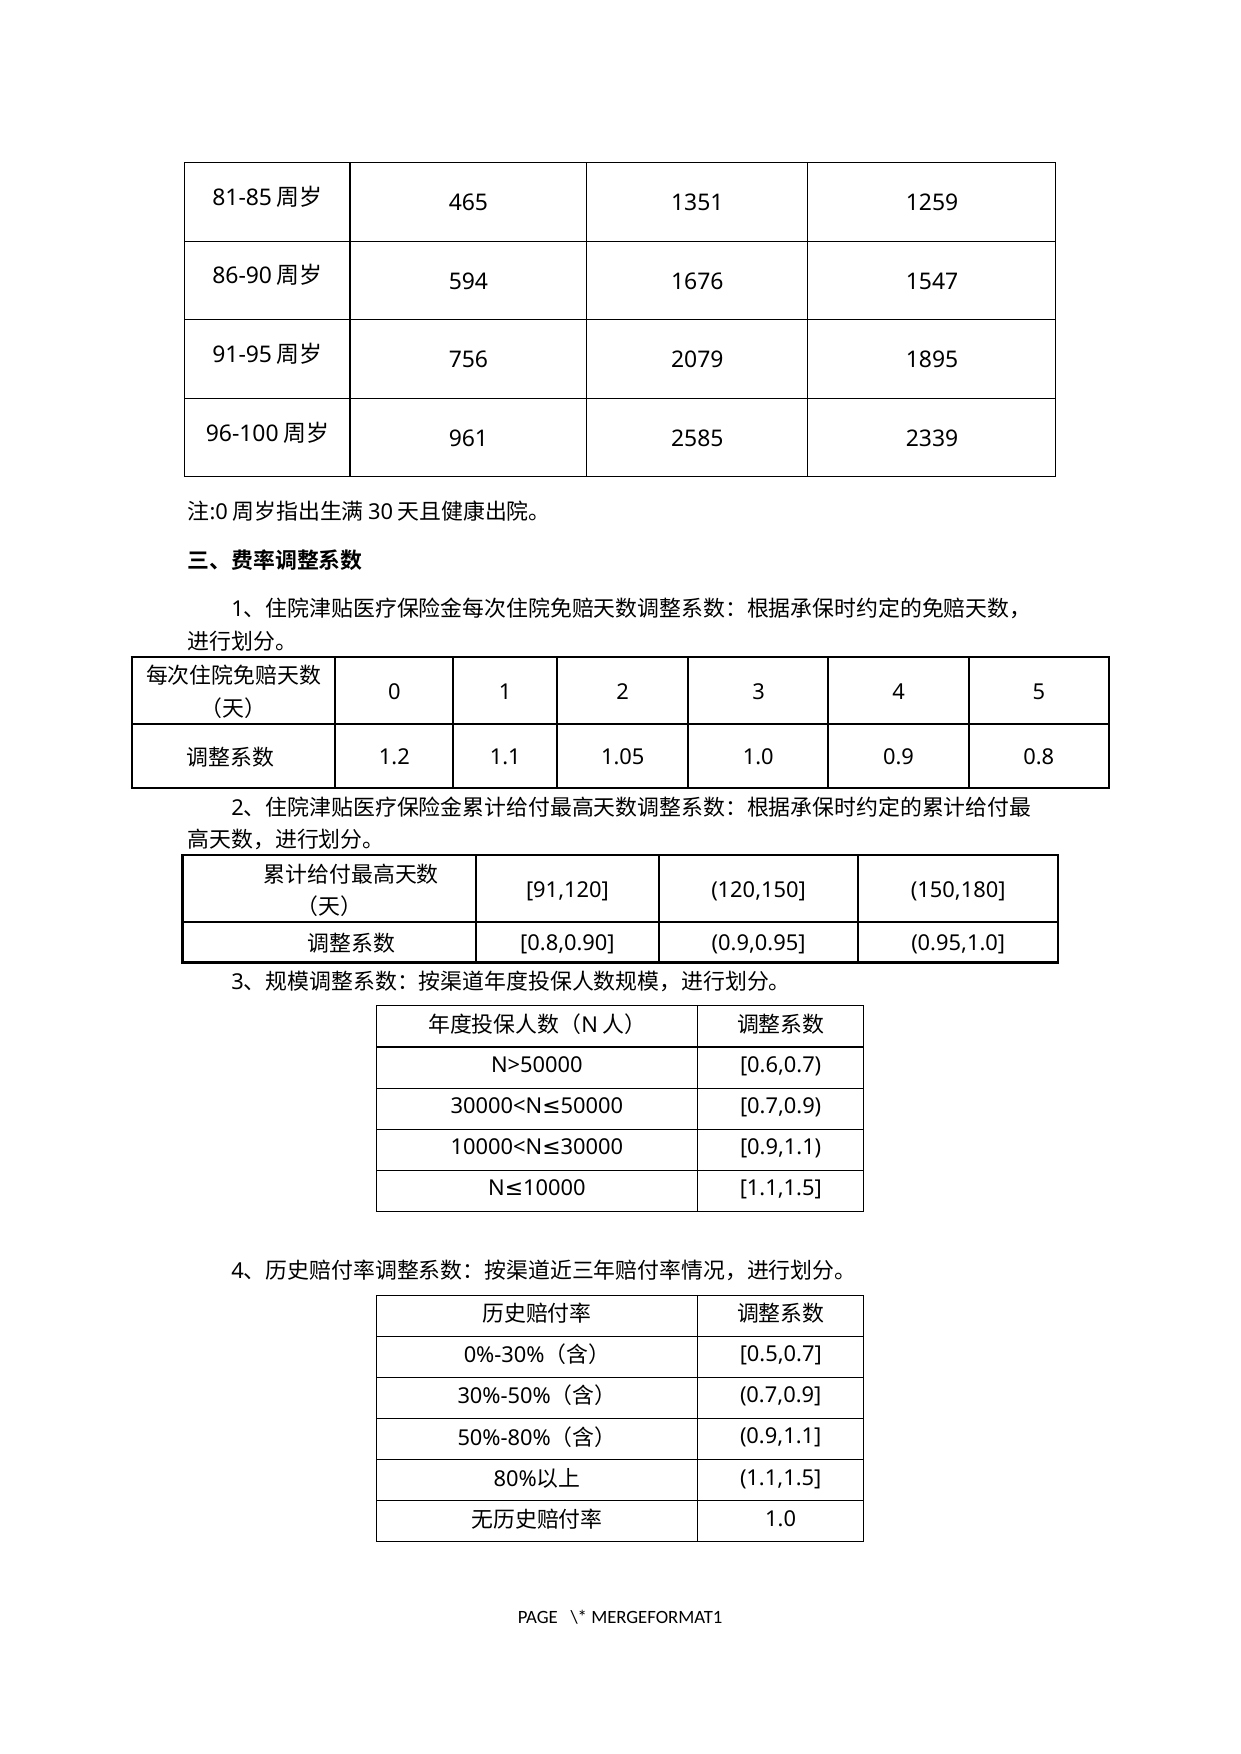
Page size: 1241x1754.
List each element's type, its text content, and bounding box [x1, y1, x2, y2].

table_cell 1.2 [336, 725, 452, 787]
table_cell 1.0 [698, 1501, 863, 1541]
table_header 年度投保人数（N人） [377, 1006, 697, 1046]
table_cell (0.9,1.1] [698, 1419, 863, 1459]
table_cell 0.8 [970, 725, 1108, 787]
table_cell (0.7,0.9] [698, 1378, 863, 1418]
table_cell 2585 [587, 399, 807, 476]
table_cell N≤10000 [377, 1171, 697, 1211]
table_header 调整系数 [698, 1296, 863, 1336]
table_header 3 [689, 658, 827, 723]
table_cell 0%-30%（含） [377, 1337, 697, 1377]
table_cell 1.05 [558, 725, 687, 787]
text 1、住院津贴医疗保险金每次住院免赔天数调整系数：根据承保时约定的免赔天数，进行划分。 [187, 591, 1053, 656]
table_cell 86-90周岁 [185, 242, 349, 319]
table_header 4 [829, 658, 968, 723]
table_cell 30%-50%（含） [377, 1378, 697, 1418]
text 2、住院津贴医疗保险金累计给付最高天数调整系数：根据承保时约定的累计给付最高天数，进行划分。 [187, 789, 1053, 854]
table_cell 30000<N≤50000 [377, 1089, 697, 1128]
table_cell 2339 [808, 399, 1055, 476]
table_header 历史赔付率 [377, 1296, 697, 1336]
table_header 累计给付最高天数（天） [184, 856, 475, 921]
table_cell 1351 [587, 163, 807, 241]
table_header 1 [454, 658, 556, 723]
table_header 调整系数 [698, 1006, 863, 1046]
table_cell 1259 [808, 163, 1055, 241]
table_cell 1.1 [454, 725, 556, 787]
table_header 5 [970, 658, 1108, 723]
list 注:0周岁指出生满30天且健康出院。 [187, 493, 1053, 526]
table_cell 1895 [808, 320, 1055, 398]
table_cell 756 [351, 320, 586, 398]
table_cell 无历史赔付率 [377, 1501, 697, 1541]
table_cell [0.6,0.7) [698, 1048, 863, 1087]
table_cell 1676 [587, 242, 807, 319]
table_cell (1.1,1.5] [698, 1460, 863, 1500]
table_cell (0.9,0.95] [660, 923, 857, 961]
table_cell [0.9,1.1) [698, 1130, 863, 1169]
table_header 0 [336, 658, 452, 723]
table_cell 1.0 [689, 725, 827, 787]
text 4、历史赔付率调整系数：按渠道近三年赔付率情况，进行划分。 [187, 1253, 1053, 1286]
table_cell 80%以上 [377, 1460, 697, 1500]
table_header [91,120] [477, 856, 658, 921]
table_cell 50%-80%（含） [377, 1419, 697, 1459]
table_cell [0.5,0.7] [698, 1337, 863, 1377]
table_cell 81-85周岁 [185, 163, 349, 241]
table_cell 465 [351, 163, 586, 241]
list 三、费率调整系数 [187, 542, 1053, 575]
table_cell (0.95,1.0] [859, 923, 1057, 961]
table_cell N>50000 [377, 1048, 697, 1087]
table_header (120,150] [660, 856, 857, 921]
table_cell 调整系数 [133, 725, 334, 787]
table_cell 10000<N≤30000 [377, 1130, 697, 1169]
table_cell 0.9 [829, 725, 968, 787]
table_header 2 [558, 658, 687, 723]
table_cell 1547 [808, 242, 1055, 319]
table_cell [0.8,0.90] [477, 923, 658, 961]
table_header 每次住院免赔天数（天） [133, 658, 334, 723]
table_cell 594 [351, 242, 586, 319]
table_header (150,180] [859, 856, 1057, 921]
table_cell 96-100周岁 [185, 399, 349, 476]
table_cell 2079 [587, 320, 807, 398]
text 3、规模调整系数：按渠道年度投保人数规模，进行划分。 [187, 964, 1053, 996]
table_cell 91-95周岁 [185, 320, 349, 398]
table_cell [1.1,1.5] [698, 1171, 863, 1211]
table_cell 961 [351, 399, 586, 476]
table_cell 调整系数 [184, 923, 475, 961]
table_cell [0.7,0.9) [698, 1089, 863, 1128]
